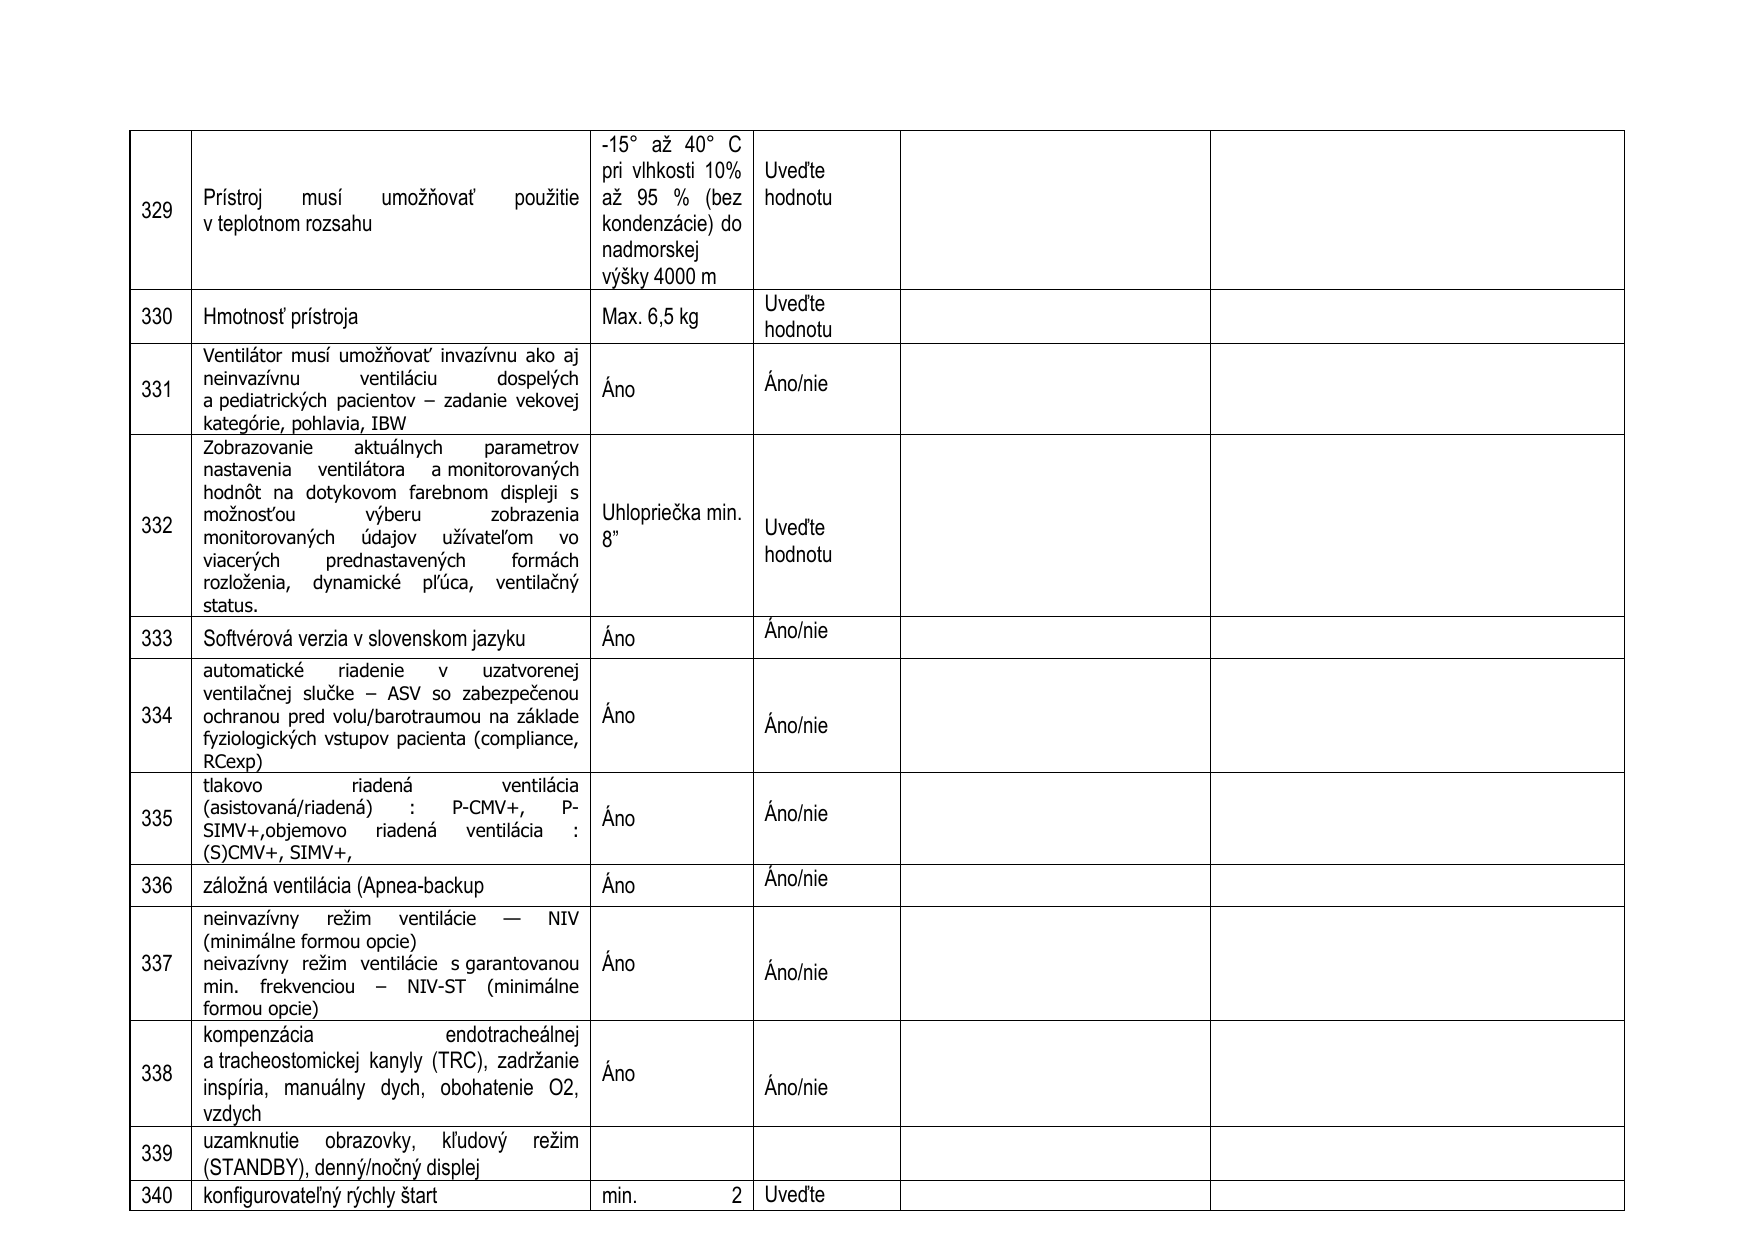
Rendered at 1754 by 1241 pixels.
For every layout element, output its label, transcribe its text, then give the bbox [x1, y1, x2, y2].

table_cell automatické riadenie v uzatvorenej ventilačnej slučke – ASV so zabezpečenou ochranou pred volu/barotraumou na základe fyziologických vstupov pacienta (compliance, RCexp) [192, 659, 590, 772]
table_cell min. 2 nastavenia [591, 1181, 753, 1209]
table_cell [1211, 1181, 1624, 1209]
table_cell Uveďte hodnotu [754, 435, 900, 616]
table_cell [901, 659, 1210, 772]
table_cell Áno [591, 773, 753, 864]
table_cell Uveďte hodnotu [754, 1181, 900, 1209]
table_cell záložná ventilácia (Apnea-backup [192, 865, 590, 906]
table_cell kompenzácia endotracheálnej a tracheostomickej kanyly (TRC), zadržanie inspíria, manuálny dych, obohatenie O2, vzdych [192, 1021, 590, 1126]
table_cell [591, 1127, 753, 1180]
table_cell [901, 907, 1210, 1020]
table_cell 334 [131, 659, 191, 772]
table_cell 333 [131, 617, 191, 658]
table_cell [1211, 1127, 1624, 1180]
table_cell 339 [131, 1127, 191, 1180]
table_cell [1211, 344, 1624, 434]
table_cell [901, 773, 1210, 864]
table_cell [901, 1181, 1210, 1209]
table_cell [1211, 865, 1624, 906]
table_cell Áno [591, 617, 753, 658]
table_cell tlakovo riadená ventilácia (asistovaná/riadená) : P-CMV+, P-SIMV+,objemovo riadená ventilácia : (S)CMV+, SIMV+, [192, 773, 590, 864]
table_cell [901, 344, 1210, 434]
table_cell Áno [591, 865, 753, 906]
table_cell Hmotnosť prístroja [192, 290, 590, 343]
table_cell [901, 1127, 1210, 1180]
table_cell Áno [591, 344, 753, 434]
table_cell Áno/nie [754, 1021, 900, 1126]
table_cell [1211, 773, 1624, 864]
table_cell 330 [131, 290, 191, 343]
table_cell Áno/nie [754, 865, 900, 906]
table_cell Uveďte hodnotu [754, 290, 900, 343]
table_cell Uhlopriečka min. 8” [591, 435, 753, 616]
table_cell Uveďte hodnotu [754, 131, 900, 289]
table_cell [1211, 290, 1624, 343]
table_cell Prístroj musí umožňovať použitie v teplotnom rozsahu [192, 131, 590, 289]
table_cell Zobrazovanie aktuálnych parametrov nastavenia ventilátora a monitorovaných hodnôt na dotykovom farebnom displeji s možnosťou výberu zobrazenia monitorovaných údajov užívateľom vo viacerých prednastavených formách rozloženia, dynamické pľúca, ventilačný status. [192, 435, 590, 616]
table_cell Áno/nie [754, 773, 900, 864]
table_cell Softvérová verzia v slovenskom jazyku [192, 617, 590, 658]
table_cell [901, 435, 1210, 616]
table_cell [754, 1127, 900, 1180]
table_cell [901, 1021, 1210, 1126]
table_cell Áno/nie [754, 617, 900, 658]
table_cell Ventilátor musí umožňovať invazívnu ako aj neinvazívnu ventiláciu dospelých a pediatrických pacientov – zadanie vekovej kategórie, pohlavia, IBW [192, 344, 590, 434]
table_cell [1211, 1021, 1624, 1126]
table_cell 332 [131, 435, 191, 616]
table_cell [192, 1181, 590, 1209]
table_cell -15° až 40° C pri vlhkosti 10% až 95 % (bez kondenzácie) do nadmorskej výšky 4000 m [591, 131, 753, 289]
table_cell [1211, 617, 1624, 658]
table_cell 329 [131, 131, 191, 289]
table_cell 340 [131, 1181, 191, 1209]
table_cell [901, 131, 1210, 289]
table_cell Áno/nie [754, 659, 900, 772]
table_cell Áno/nie [754, 344, 900, 434]
table_cell [1211, 659, 1624, 772]
table_cell [901, 617, 1210, 658]
table_cell Áno [591, 659, 753, 772]
table_cell 337 [131, 907, 191, 1020]
table_cell Áno [591, 1021, 753, 1126]
table_cell Áno [591, 907, 753, 1020]
table_cell uzamknutie obrazovky, kľudový režim (STANDBY), denný/nočný displej [192, 1127, 590, 1180]
table_cell [901, 290, 1210, 343]
table_cell 335 [131, 773, 191, 864]
table_cell Áno/nie [754, 907, 900, 1020]
table_cell 336 [131, 865, 191, 906]
table_cell 331 [131, 344, 191, 434]
table_cell [1211, 131, 1624, 289]
table_cell [1211, 435, 1624, 616]
table_cell Max. 6,5 kg [591, 290, 753, 343]
table_cell neinvazívny režim ventilácie — NIV (minimálne formou opcie) neivazívny režim ventilácie s garantovanou min. frekvenciou – NIV-ST (minimálne formou opcie) [192, 907, 590, 1020]
table_cell [901, 865, 1210, 906]
table_cell 338 [131, 1021, 191, 1126]
table_cell [1211, 907, 1624, 1020]
